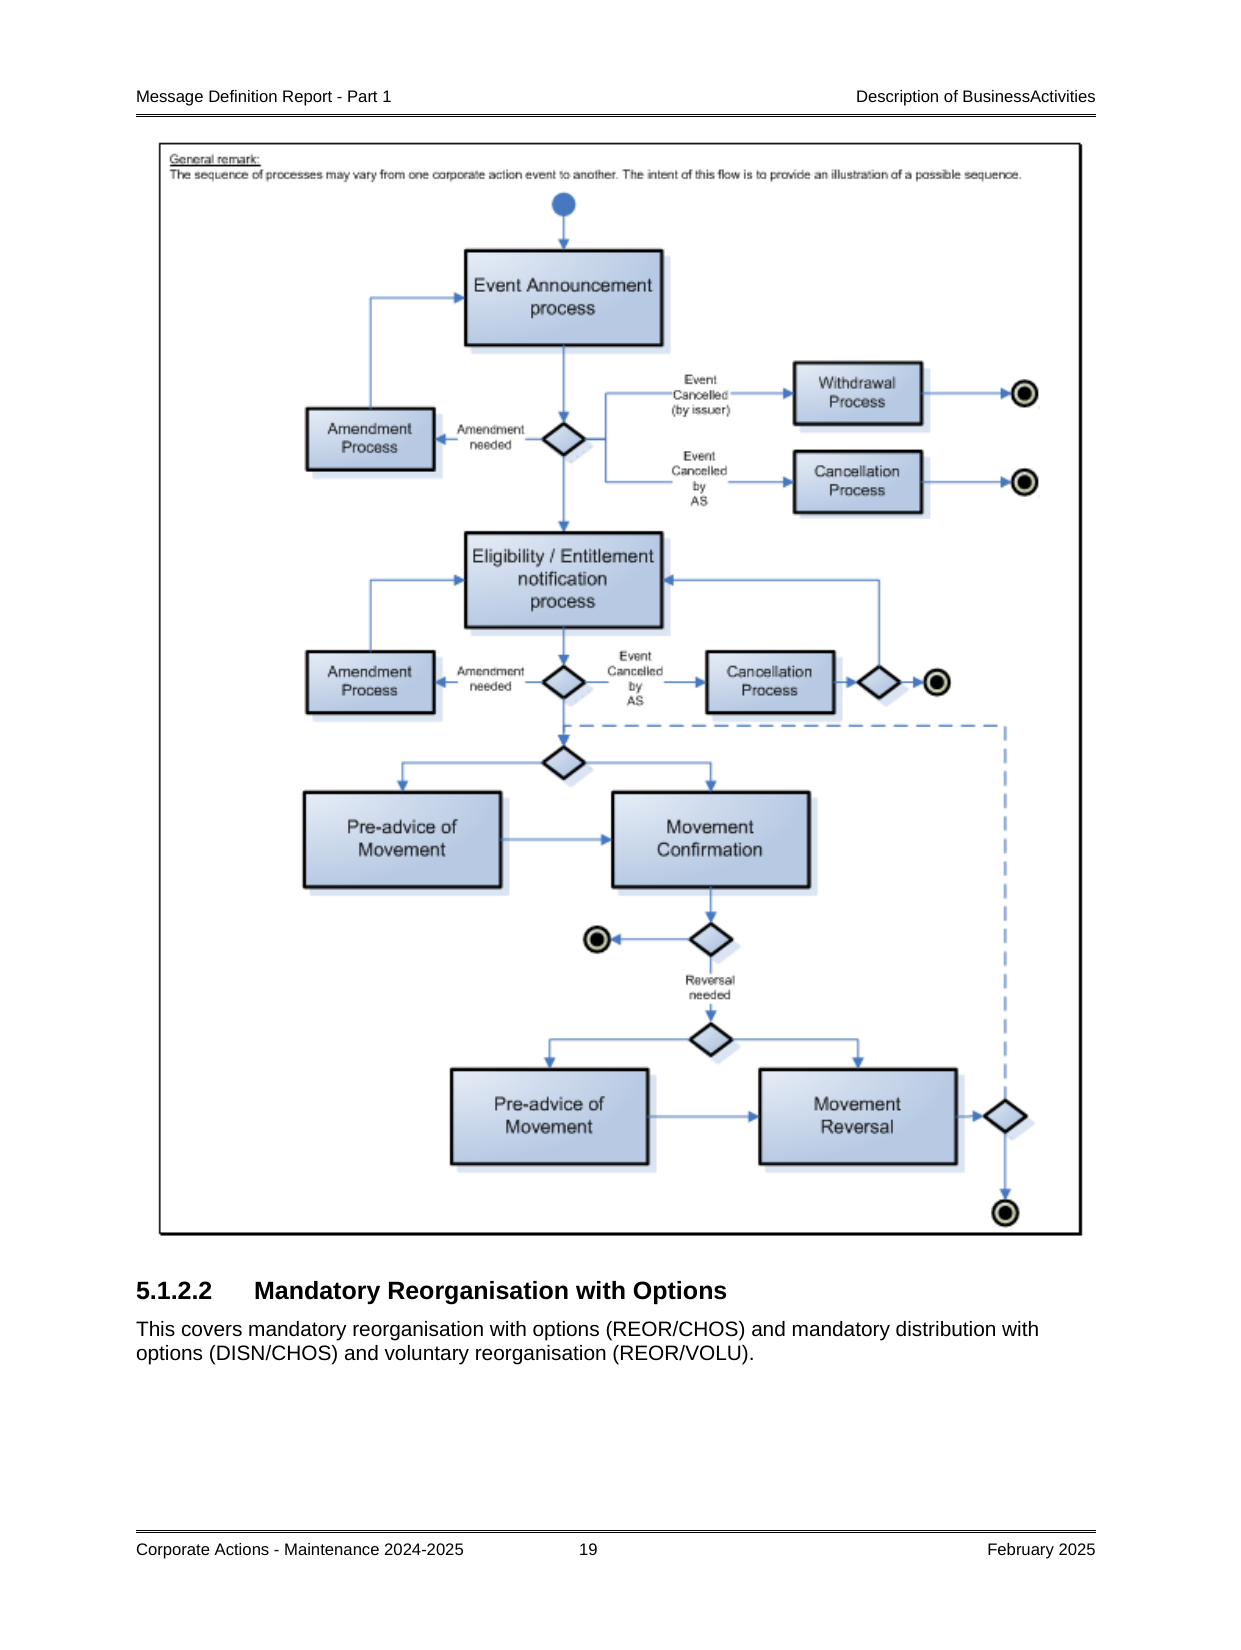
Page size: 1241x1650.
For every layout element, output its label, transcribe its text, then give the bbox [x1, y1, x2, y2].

subtitle Mandatory Reorganisation with Options [136, 1276, 1104, 1304]
text This covers mandatory reorganisation with options (REOR/CHOS) and mandatory distribution with options (DISN/CHOS) and voluntary reorganisation (REOR/VOLU). [136, 1317, 1104, 1365]
picture [153, 140, 1087, 1239]
